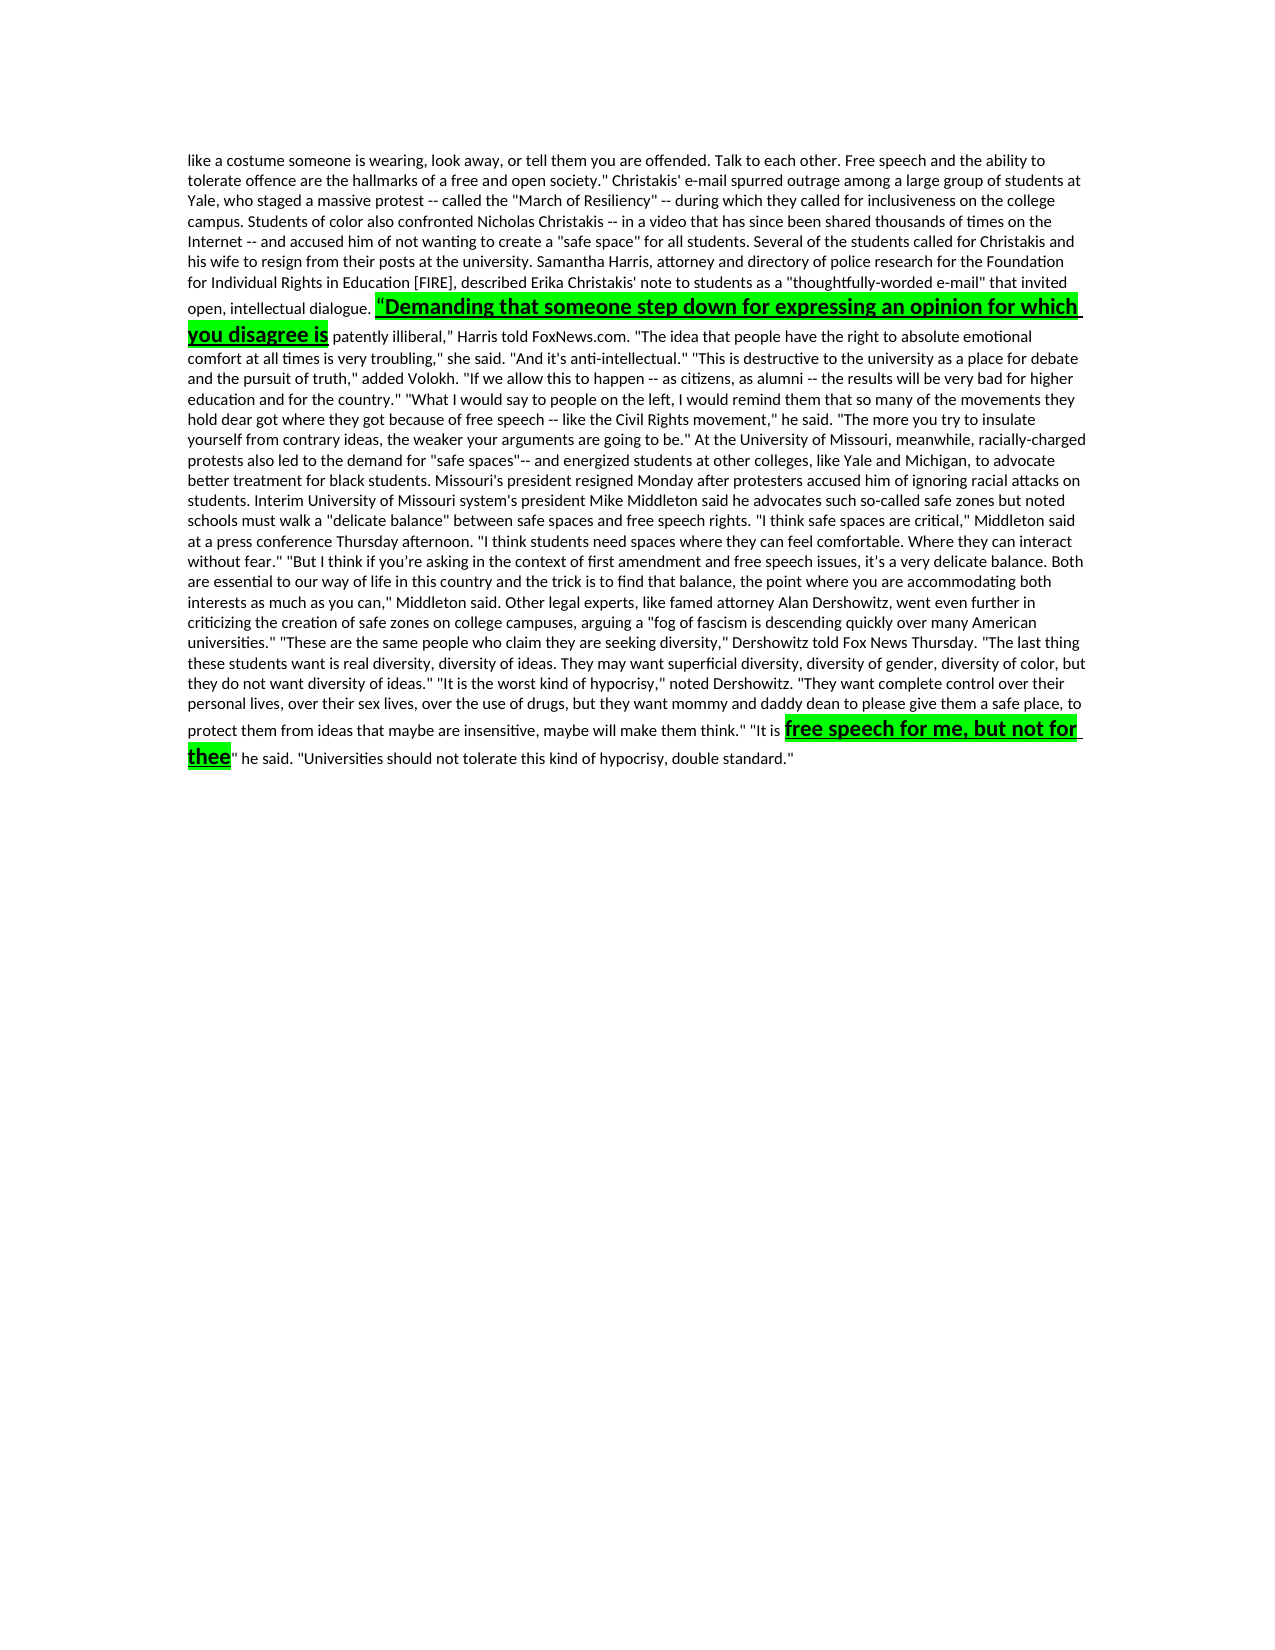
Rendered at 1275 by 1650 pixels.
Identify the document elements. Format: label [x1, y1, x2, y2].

text [187, 150, 1087, 770]
